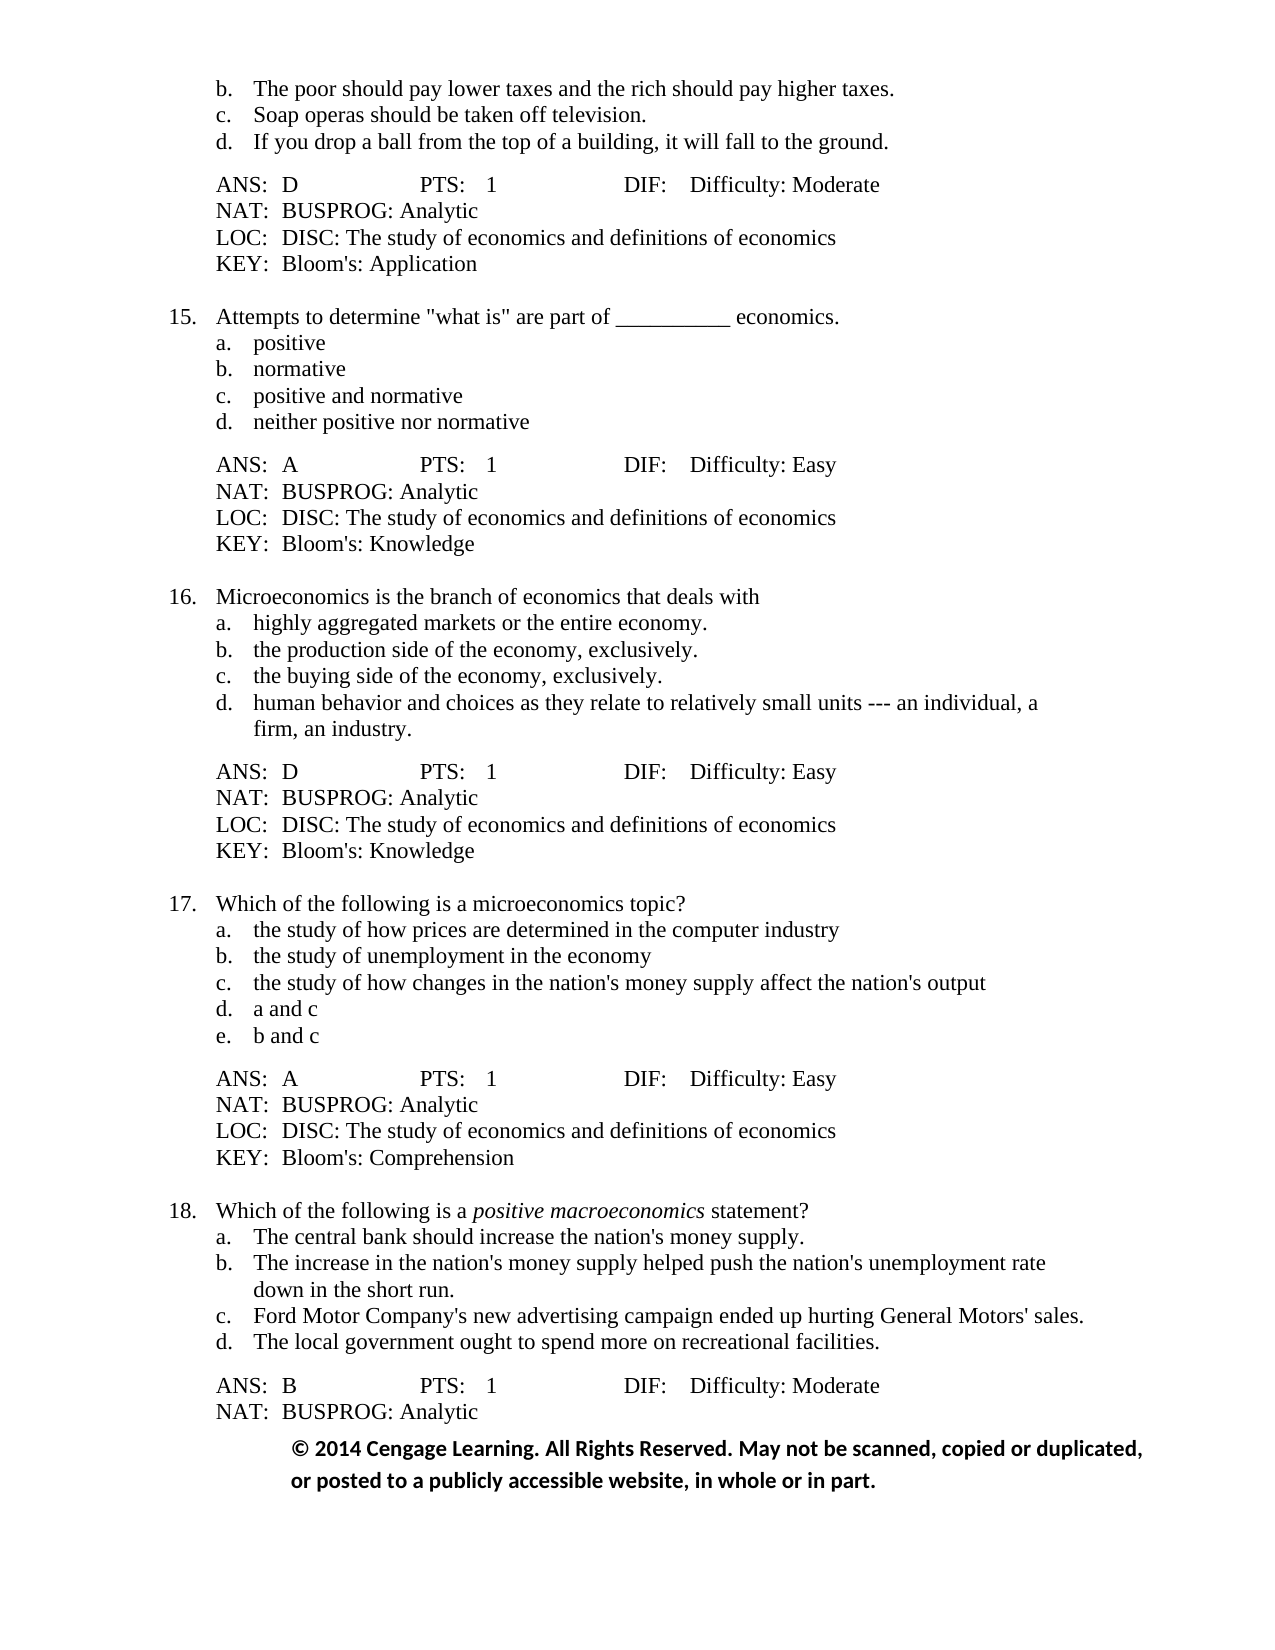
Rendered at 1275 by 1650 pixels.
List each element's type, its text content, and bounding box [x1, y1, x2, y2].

table_cell the study of how changes in the nation's money supply affect the nation's output [249, 969, 1092, 995]
text KEY: Bloom's: Knowledge [216, 837, 1162, 863]
text KEY: Bloom's: Comprehension [216, 1144, 1162, 1170]
text NAT: BUSPROG: Analytic [216, 784, 1162, 811]
table_cell d. [211, 689, 248, 741]
table_cell b. [211, 75, 248, 101]
table_cell the buying side of the economy, exclusively. [249, 662, 1092, 688]
text NAT: BUSPROG: Analytic [216, 1091, 1162, 1118]
table_cell c. [211, 662, 248, 688]
table_header a. [211, 1223, 248, 1249]
table_header positive [249, 329, 1092, 355]
text 17. Which of the following is a microeconomics topic? [150, 890, 1162, 916]
table_header The central bank should increase the nation's money supply. [249, 1223, 1092, 1249]
table_header a. [211, 916, 248, 943]
text NAT: BUSPROG: Analytic [216, 478, 1162, 504]
table_cell d. [211, 128, 248, 154]
table_cell d. [211, 408, 248, 434]
table_cell The poor should pay lower taxes and the rich should pay higher taxes. [249, 75, 1092, 101]
table_cell Soap operas should be taken off television. [249, 101, 1092, 128]
text ANS: A PTS: 1 DIF: Difficulty: Easy [216, 1065, 1162, 1091]
text LOC: DISC: The study of economics and definitions of economics [216, 1118, 1162, 1144]
table_cell c. [211, 382, 248, 408]
text LOC: DISC: The study of economics and definitions of economics [216, 224, 1162, 250]
text LOC: DISC: The study of economics and definitions of economics [216, 504, 1162, 530]
table_cell c. [211, 1302, 248, 1328]
table_cell d. [211, 995, 248, 1022]
text KEY: Bloom's: Application [216, 250, 1162, 276]
table_cell a and c [249, 995, 1092, 1022]
table_cell c. [211, 969, 248, 995]
table_cell human behavior and choices as they relate to relatively small units --- an individual, a firm, an industry. [249, 689, 1092, 741]
table_cell b. [211, 1249, 248, 1302]
table_header a. [211, 329, 248, 355]
table_cell the study of unemployment in the economy [249, 943, 1092, 969]
table_cell neither positive nor normative [249, 408, 1092, 434]
text 15. Attempts to determine "what is" are part of __________ economics. [150, 303, 1162, 329]
table_header a. [211, 610, 248, 636]
table_cell normative [249, 355, 1092, 382]
table_cell positive and normative [249, 382, 1092, 408]
table_cell b. [211, 355, 248, 382]
text 16. Microeconomics is the branch of economics that deals with [150, 583, 1162, 609]
text NAT: BUSPROG: Analytic [216, 197, 1162, 224]
text LOC: DISC: The study of economics and definitions of economics [216, 811, 1162, 837]
text ANS: D PTS: 1 DIF: Difficulty: Easy [216, 758, 1162, 784]
table_cell e. [211, 1022, 248, 1048]
text ANS: B PTS: 1 DIF: Difficulty: Moderate [216, 1372, 1162, 1398]
table_header the study of how prices are determined in the computer industry [249, 916, 1092, 943]
table_cell the production side of the economy, exclusively. [249, 636, 1092, 662]
text NAT: BUSPROG: Analytic [216, 1398, 1162, 1424]
table_cell b and c [249, 1022, 1092, 1048]
text 18. Which of the following is a positive macroeconomics statement? [150, 1197, 1162, 1223]
table_cell Ford Motor Company's new advertising campaign ended up hurting General Motors' sales. [249, 1302, 1092, 1328]
table_cell d. [211, 1329, 248, 1355]
table_cell b. [211, 636, 248, 662]
table_header highly aggregated markets or the entire economy. [249, 610, 1092, 636]
text ANS: D PTS: 1 DIF: Difficulty: Moderate [216, 171, 1162, 197]
table_cell If you drop a ball from the top of a building, it will fall to the ground. [249, 128, 1092, 154]
table_cell c. [211, 101, 248, 128]
text ANS: A PTS: 1 DIF: Difficulty: Easy [216, 451, 1162, 478]
table_cell b. [211, 943, 248, 969]
text KEY: Bloom's: Knowledge [216, 530, 1162, 557]
table_cell The local government ought to spend more on recreational facilities. [249, 1329, 1092, 1355]
table_cell The increase in the nation's money supply helped push the nation's unemployment rate down in the short run. [249, 1249, 1092, 1302]
